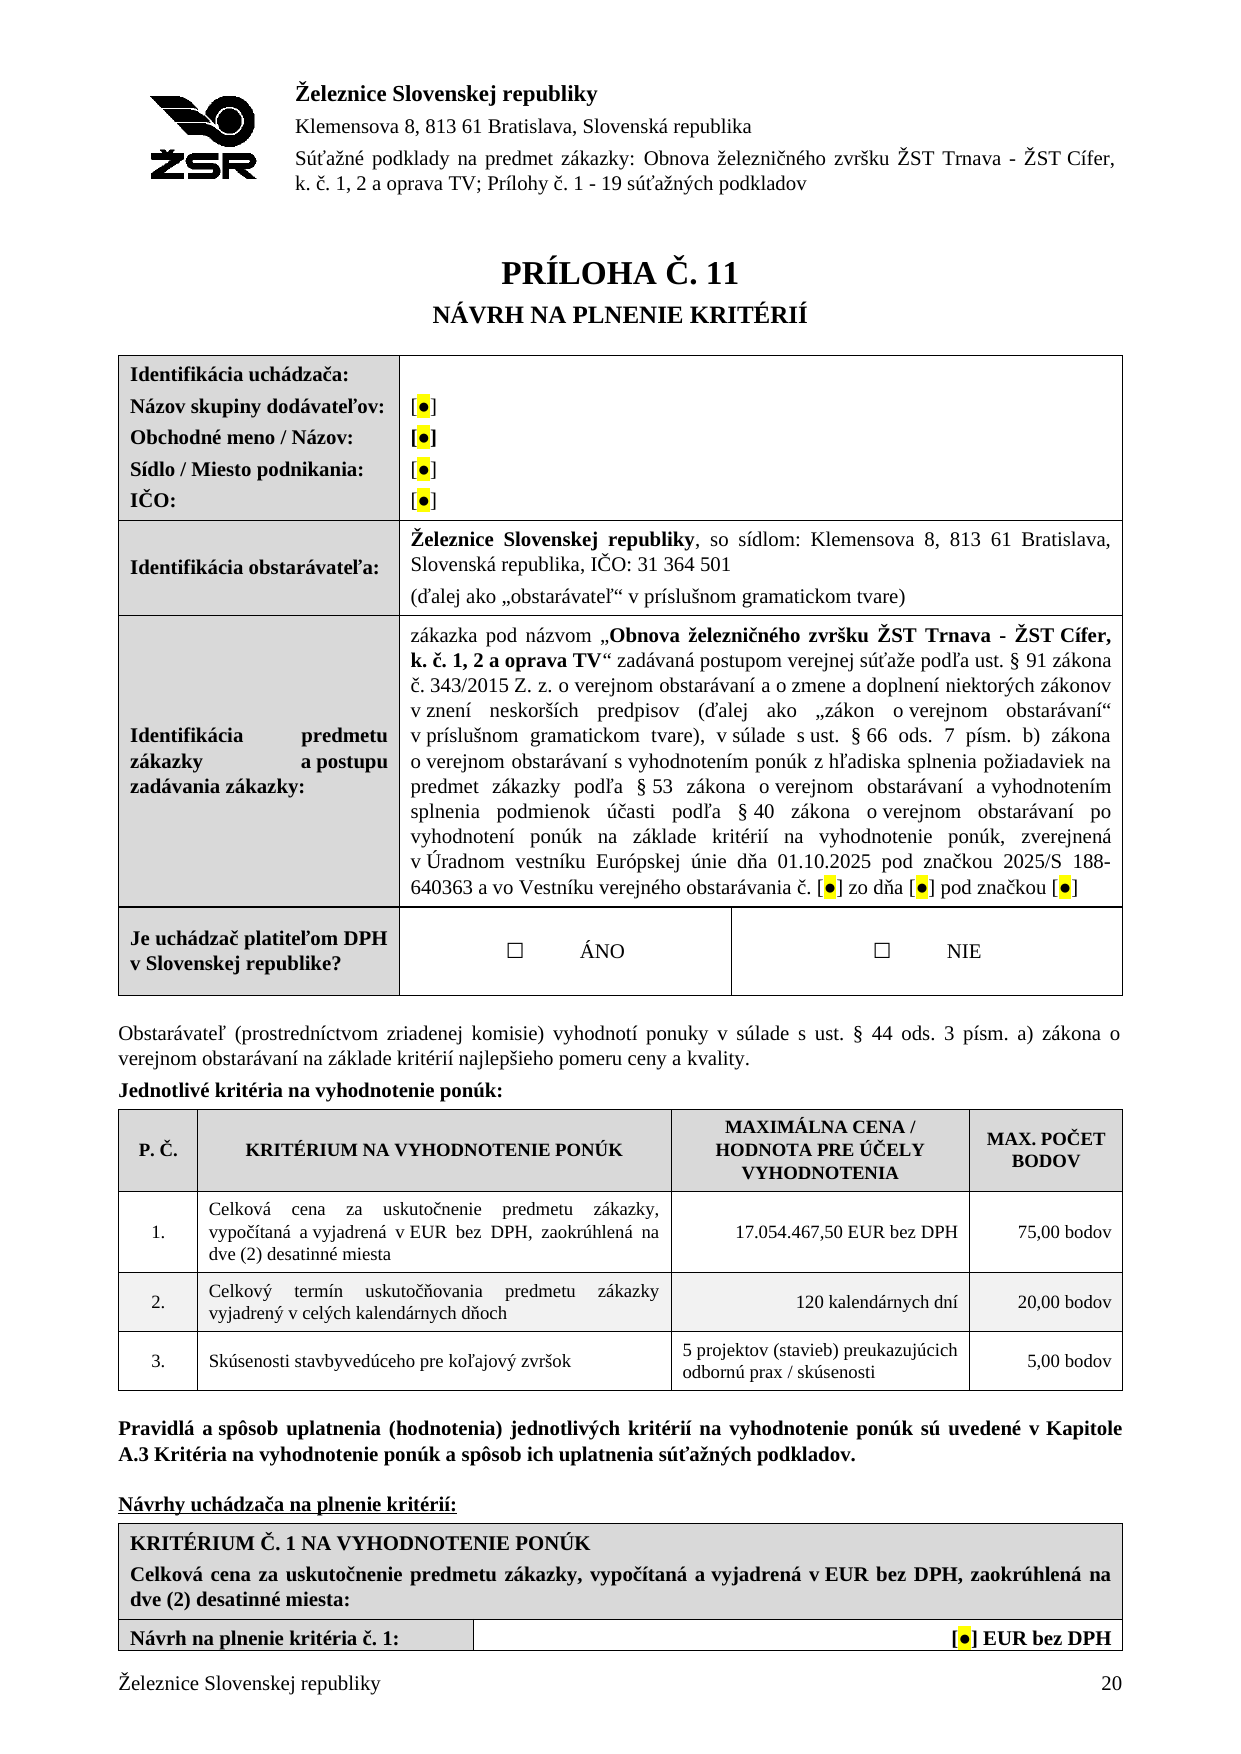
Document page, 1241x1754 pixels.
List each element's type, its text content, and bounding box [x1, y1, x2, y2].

table_cell Celková cena za uskutočnenie predmetu zákazky, vypočítaná a vyjadrená v EUR bez DPH, zaokrúhlená na dve (2) desatinné miesta [198, 1192, 671, 1272]
text Návrhy uchádzača na plnenie kritérií: [118, 1492, 1122, 1516]
table_cell 1. [119, 1192, 197, 1272]
table_cell 3. [119, 1332, 197, 1390]
text Obstarávateľ (prostredníctvom zriadenej komisie) vyhodnotí ponuky v súlade s ust. § 44 ods. 3 písm. a) zákona o verejnom obstarávaní na základe kritérií najlepšieho pomeru ceny a kvality. [118, 1021, 1122, 1070]
text Jednotlivé kritéria na vyhodnotenie ponúk: [118, 1078, 1122, 1102]
table_cell Návrh na plnenie kritéria č. 1: [119, 1620, 473, 1650]
table_header KRITÉRIUM Č. 1 NA VYHODNOTENIE PONÚK Celková cena za uskutočnenie predmetu zákazky, vypočítaná a vyjadrená v EUR bez DPH, zaokrúhlená na dve (2) desatinné miesta: [119, 1524, 1122, 1619]
table_header Identifikácia uchádzača: Názov skupiny dodávateľov: Obchodné meno / Názov: Sídlo / Miesto podnikania: IČO: [119, 356, 399, 520]
table_cell Identifikácia predmetu zákazky a postupu zadávania zákazky: [119, 616, 399, 906]
subtitle NÁVRH NA PLNENIE KRITÉRIÍ [118, 300, 1122, 329]
table_cell NIE [732, 908, 1122, 995]
table_cell [●] EUR bez DPH [474, 1620, 1122, 1650]
table_cell 2. [119, 1273, 197, 1331]
table_cell zákazka pod názvom „Obnova železničného zvršku ŽST Trnava - ŽST Cífer, k. č. 1, 2 a oprava TV“ zadávaná postupom verejnej súťaže podľa ust. § 91 zákona č. 343/2015 Z. z. o verejnom obstarávaní a o zmene a doplnení niektorých zákonov v znení neskorších predpisov (ďalej ako „zákon o verejnom obstarávaní“ v príslušnom gramatickom tvare), v súlade s ust. § 66 ods. 7 písm. b) zákona o verejnom obstarávaní s vyhodnotením ponúk z hľadiska splnenia požiadaviek na predmet zákazky podľa § 53 zákona o verejnom obstarávaní a vyhodnotením splnenia podmienok účasti podľa § 40 zákona o verejnom obstarávaní po vyhodnotení ponúk na základe kritérií na vyhodnotenie ponúk, zverejnená v Úradnom vestníku Európskej únie dňa 01.10.2025 pod značkou 2025/S 188-640363 a vo Vestníku verejného obstarávania č. [●] zo dňa [●] pod značkou [●] [400, 616, 1122, 906]
table_header MAXIMÁLNA CENA / HODNOTA PRE ÚČELY VYHODNOTENIA [672, 1110, 969, 1191]
table_cell 5,00 bodov [970, 1332, 1122, 1390]
table_cell Celkový termín uskutočňovania predmetu zákazky vyjadrený v celých kalendárnych dňoch [198, 1273, 671, 1331]
table_cell ÁNO [400, 908, 731, 995]
table_cell 5 projektov (stavieb) preukazujúcich odbornú prax / skúsenosti [672, 1332, 969, 1390]
table_cell 120 kalendárnych dní [672, 1273, 969, 1331]
subtitle PRÍLOHA Č. 11 [118, 253, 1122, 292]
table_header P. Č. [119, 1110, 197, 1191]
table_cell 75,00 bodov [970, 1192, 1122, 1272]
table_cell 17.054.467,50 EUR bez DPH [672, 1192, 969, 1272]
table_cell Skúsenosti stavbyvedúceho pre koľajový zvršok [198, 1332, 671, 1390]
table_cell Železnice Slovenskej republiky, so sídlom: Klemensova 8, 813 61 Bratislava, Slovenská republika, IČO: 31 364 501 (ďalej ako „obstarávateľ“ v príslušnom gramatickom tvare) [400, 521, 1122, 615]
text Pravidlá a spôsob uplatnenia (hodnotenia) jednotlivých kritérií na vyhodnotenie ponúk sú uvedené v Kapitole A.3 Kritéria na vyhodnotenie ponúk a spôsob ich uplatnenia súťažných podkladov. [118, 1416, 1122, 1466]
table_header KRITÉRIUM NA VYHODNOTENIE PONÚK [198, 1110, 671, 1191]
table_cell 20,00 bodov [970, 1273, 1122, 1331]
table_cell Je uchádzač platiteľom DPH v Slovenskej republike? [119, 908, 399, 995]
table_cell Identifikácia obstarávateľa: [119, 521, 399, 615]
table_header MAX. POČET BODOV [970, 1110, 1122, 1191]
table_header [●] [●] [●] [●] [400, 356, 1122, 520]
picture [149, 96, 257, 179]
